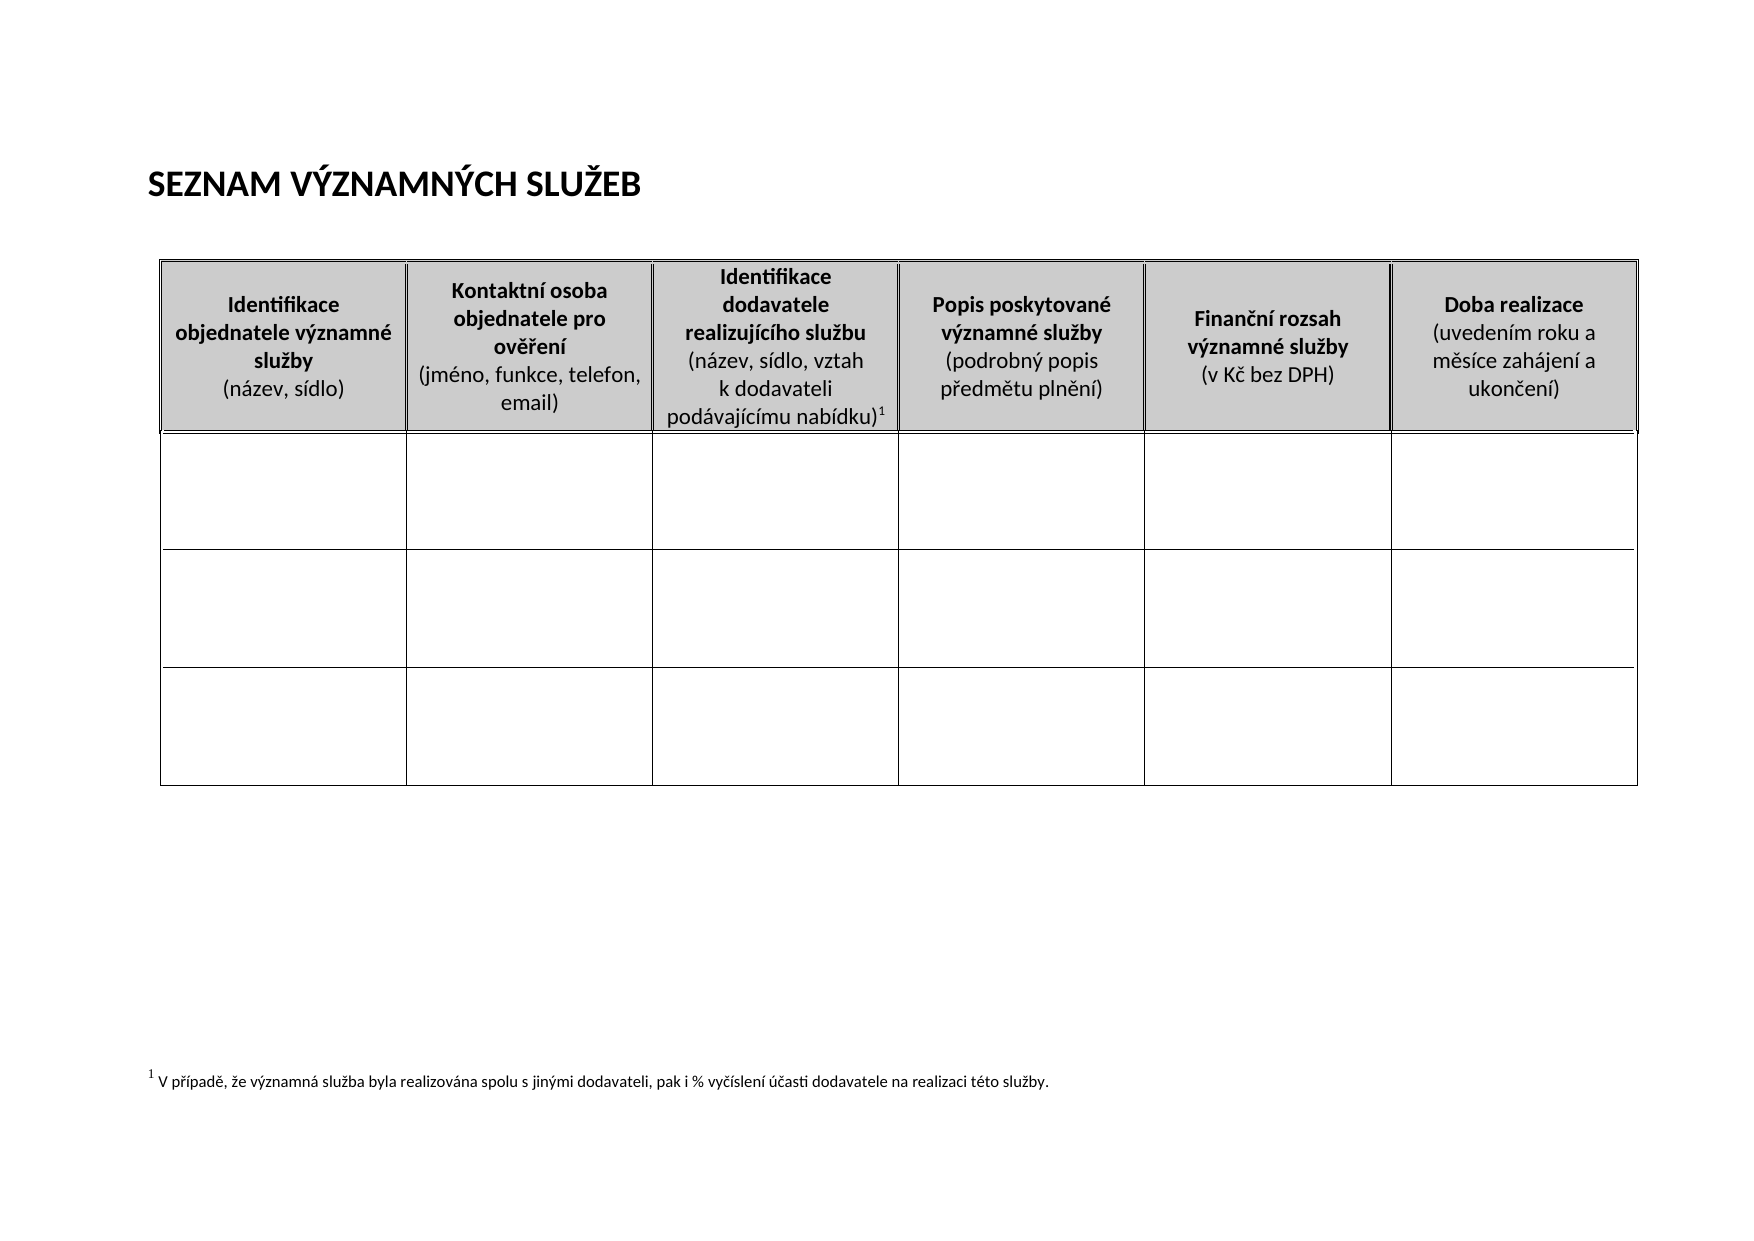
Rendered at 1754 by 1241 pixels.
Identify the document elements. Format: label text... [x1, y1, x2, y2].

table_cell [161, 667, 406, 785]
table_cell [653, 550, 898, 667]
table_header Kontaktní osoba objednatele pro ověření (jméno, funkce, telefon, email) [407, 260, 653, 430]
table_cell [1145, 550, 1391, 667]
table_header Popis poskytované významné služby (podrobný popis předmětu plnění) [899, 260, 1145, 430]
table_cell [161, 549, 406, 667]
table_cell [161, 430, 406, 548]
table_cell [1392, 430, 1637, 548]
table_cell [899, 668, 1144, 785]
table_header Identifikace objednatele významné služby (název, sídlo) [161, 260, 407, 430]
table_cell [1392, 549, 1637, 667]
table_cell [1392, 667, 1637, 785]
table_cell [1145, 668, 1391, 785]
table_cell [407, 434, 652, 548]
text SEZNAM VÝZNAMNÝCH SLUŽEB [148, 160, 1609, 206]
table_cell [899, 550, 1144, 667]
table_cell [407, 668, 652, 785]
table_header Doba realizace (uvedením roku a měsíce zahájení a ukončení) [1391, 262, 1636, 430]
table_cell [653, 434, 898, 548]
table_cell [899, 434, 1144, 548]
table_header Finanční rozsah významné služby (v Kč bez DPH) [1145, 262, 1391, 430]
table_cell [1145, 434, 1391, 548]
table_cell [407, 550, 652, 667]
table_cell [653, 668, 898, 785]
table_header Identifikace dodavatele realizujícího službu (název, sídlo, vztah k dodavateli podávajícímu nabídku) [653, 260, 899, 430]
